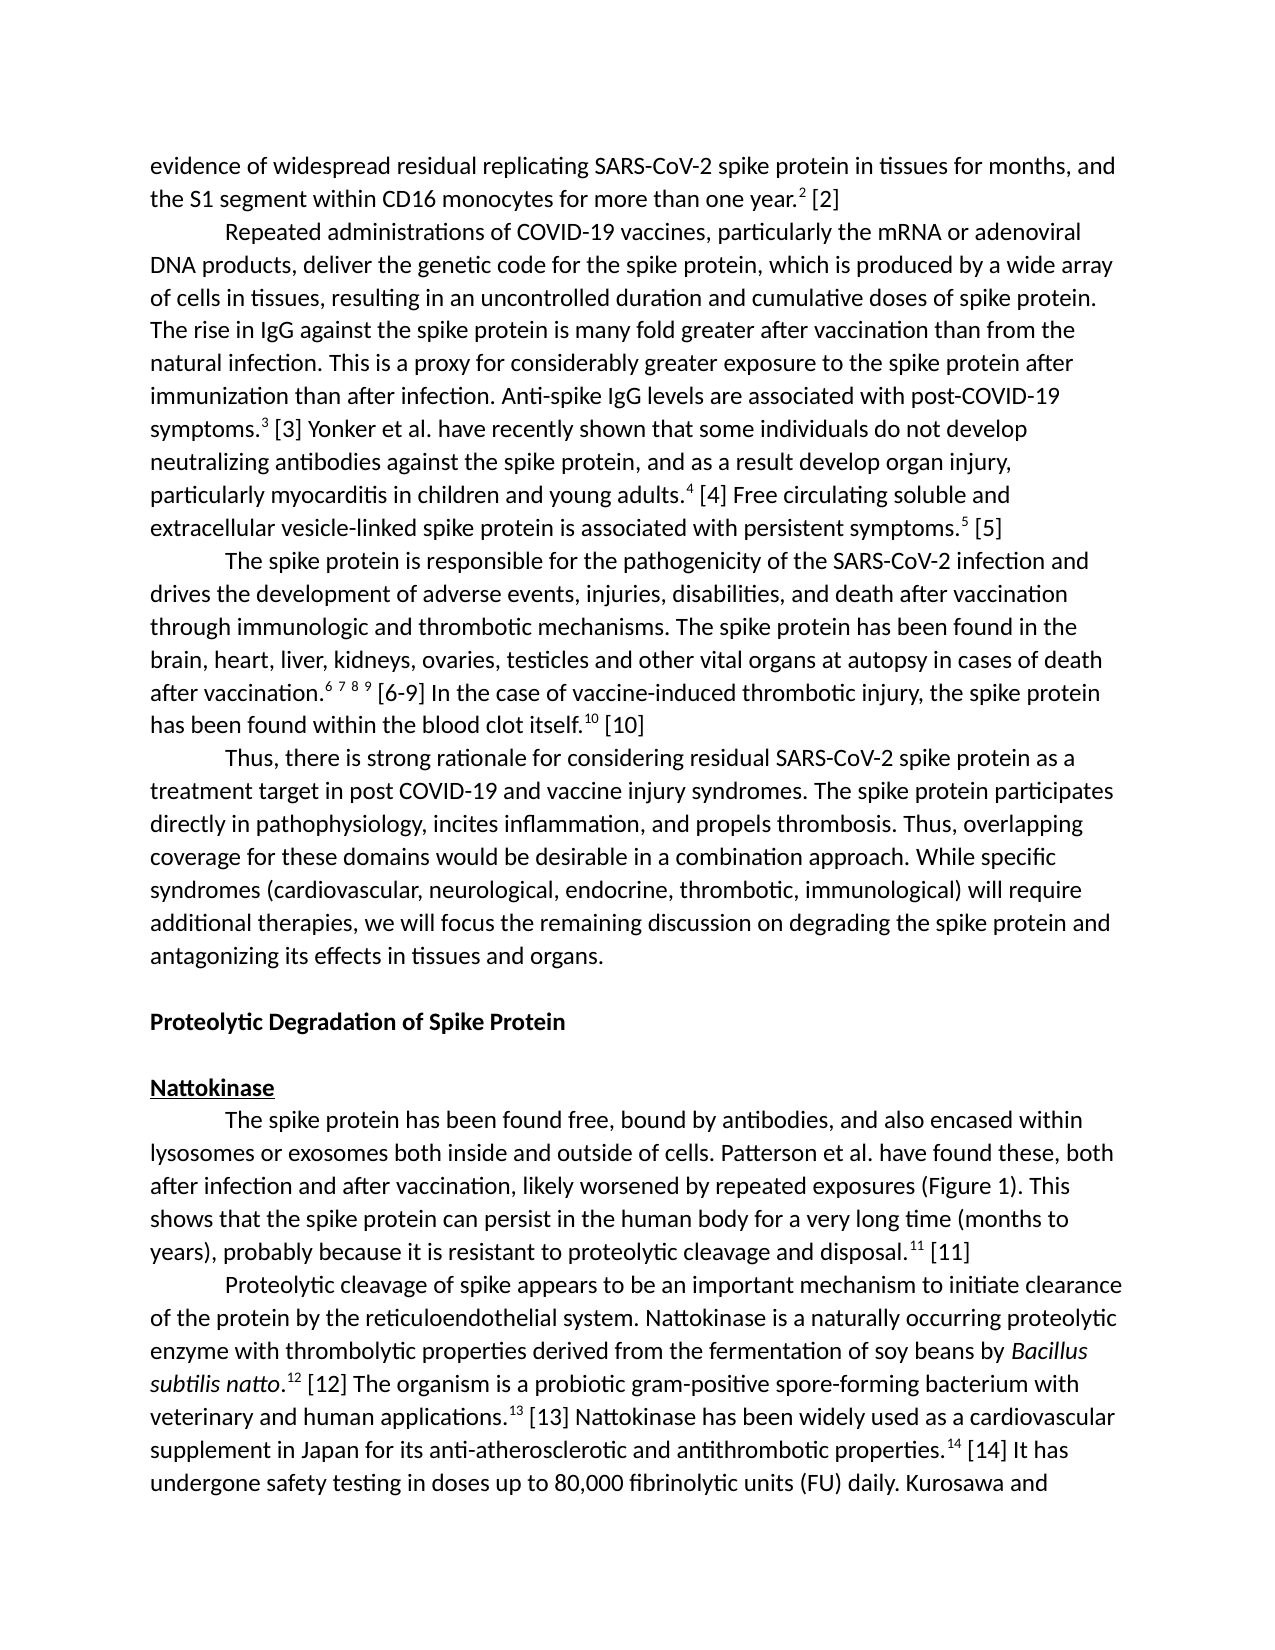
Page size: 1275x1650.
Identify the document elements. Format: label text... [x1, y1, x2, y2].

text The spike protein has been found free, bound by antibodies, and also encased within lysosomes or exosomes both inside and outside of cells. Patterson et al. have found these, both after infection and after vaccination, likely worsened by repeated exposures (Figure 1). This shows that the spike protein can persist in the human body for a very long time (months to years), probably because it is resistant to proteolytic cleavage and disposal. [11] [150, 1104, 1125, 1267]
text Thus, there is strong rationale for considering residual SARS-CoV-2 spike protein as a treatment target in post COVID-19 and vaccine injury syndromes. The spike protein participates directly in pathophysiology, incites inflammation, and propels thrombosis. Thus, overlapping coverage for these domains would be desirable in a combination approach. While specific syndromes (cardiovascular, neurological, endocrine, thrombotic, immunological) will require additional therapies, we will focus the remaining discussion on degrading the spike protein and antagonizing its effects in tissues and organs. [150, 742, 1125, 971]
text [150, 150, 1125, 213]
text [150, 1269, 1125, 1497]
text Proteolytic Degradation of Spike Protein [150, 1006, 1125, 1036]
text Repeated administrations of COVID-19 vaccines, particularly the mRNA or adenoviral DNA products, deliver the genetic code for the spike protein, which is produced by a wide array of cells in tissues, resulting in an uncontrolled duration and cumulative doses of spike protein. The rise in IgG against the spike protein is many fold greater after vaccination than from the natural infection. This is a proxy for considerably greater exposure to the spike protein after immunization than after infection. Anti-spike IgG levels are associated with post-COVID-19 symptoms. [3] Yonker et al. have recently shown that some individuals do not develop neutralizing antibodies against the spike protein, and as a result develop organ injury, particularly myocarditis in children and young adults. [4] Free circulating soluble and extracellular vesicle-linked spike protein is associated with persistent symptoms. [5] [150, 216, 1125, 543]
text The spike protein is responsible for the pathogenicity of the SARS-CoV-2 infection and drives the development of adverse events, injuries, disabilities, and death after vaccination through immunologic and thrombotic mechanisms. The spike protein has been found in the brain, heart, liver, kidneys, ovaries, testicles and other vital organs at autopsy in cases of death after vaccination. [6-9] In the case of vaccine-induced thrombotic injury, the spike protein has been found within the blood clot itself. [10] [150, 545, 1125, 740]
text Nattokinase [150, 1072, 1125, 1102]
